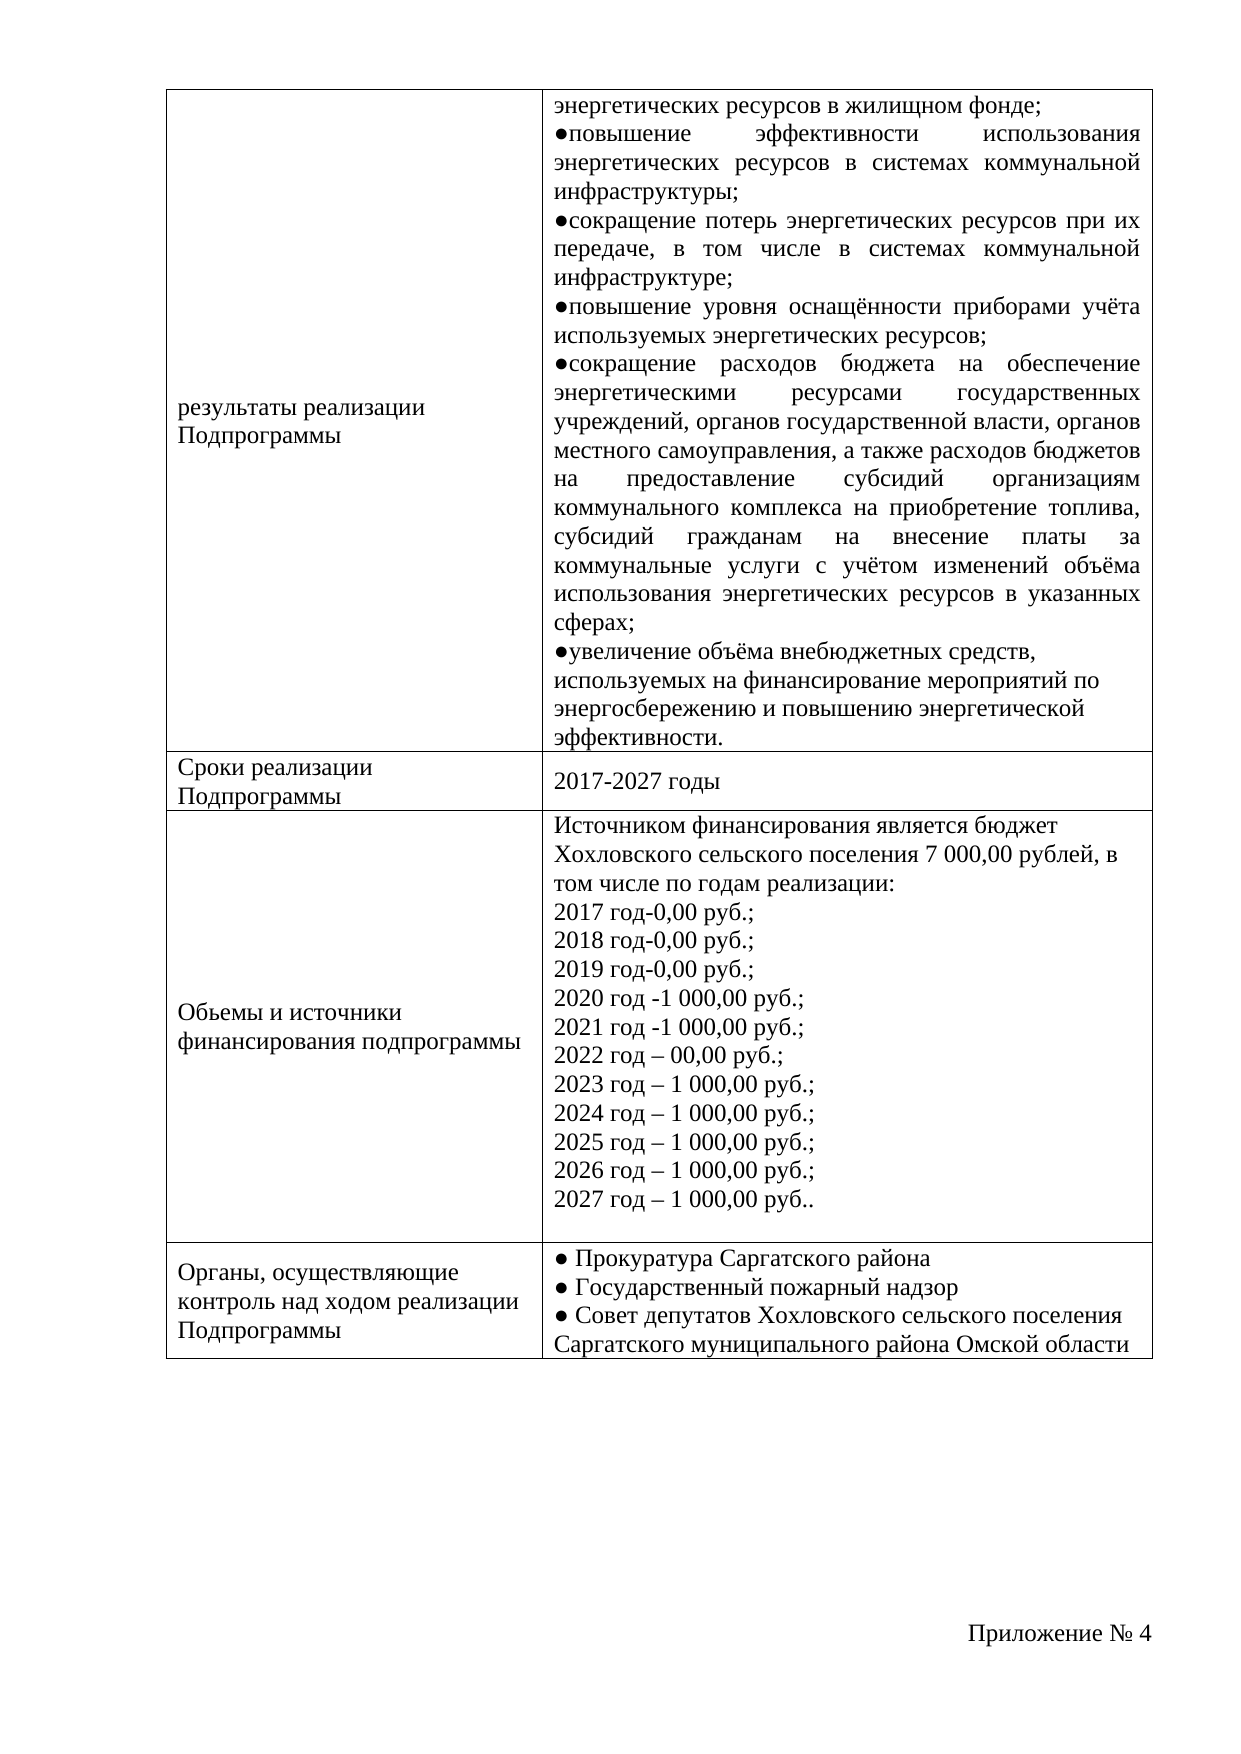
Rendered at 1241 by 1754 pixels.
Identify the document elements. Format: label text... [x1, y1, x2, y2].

table_cell Органы, осуществляющие контроль над ходом реализации Подпрограммы [167, 1243, 542, 1358]
table_cell ● Прокуратура Саргатского района ● Государственный пожарный надзор ● Совет депутатов Хохловского сельского поселения Саргатского муниципального района Омской области [543, 1243, 1152, 1358]
table_cell Сроки реализации Подпрограммы [167, 752, 542, 809]
text Приложение № 4 [177, 1618, 1152, 1646]
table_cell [167, 90, 542, 751]
table_cell Источником финансирования является бюджет Хохловского сельского поселения 7 000,00 рублей, в том числе по годам реализации: 2017 год-0,00 руб.; 2018 год-0,00 руб.; 2019 год-0,00 руб.; 2020 год -1 000,00 руб.; 2021 год -1 000,00 руб.; 2022 год – 00,00 руб.; 2023 год – 1 000,00 руб.; 2024 год – 1 000,00 руб.; 2025 год – 1 000,00 руб.; 2026 год – 1 000,00 руб.; 2027 год – 1 000,00 руб.. [543, 811, 1152, 1242]
table_cell Обьемы и источники финансирования подпрограммы [167, 811, 542, 1242]
table_cell 2017-2027 годы [543, 752, 1152, 809]
